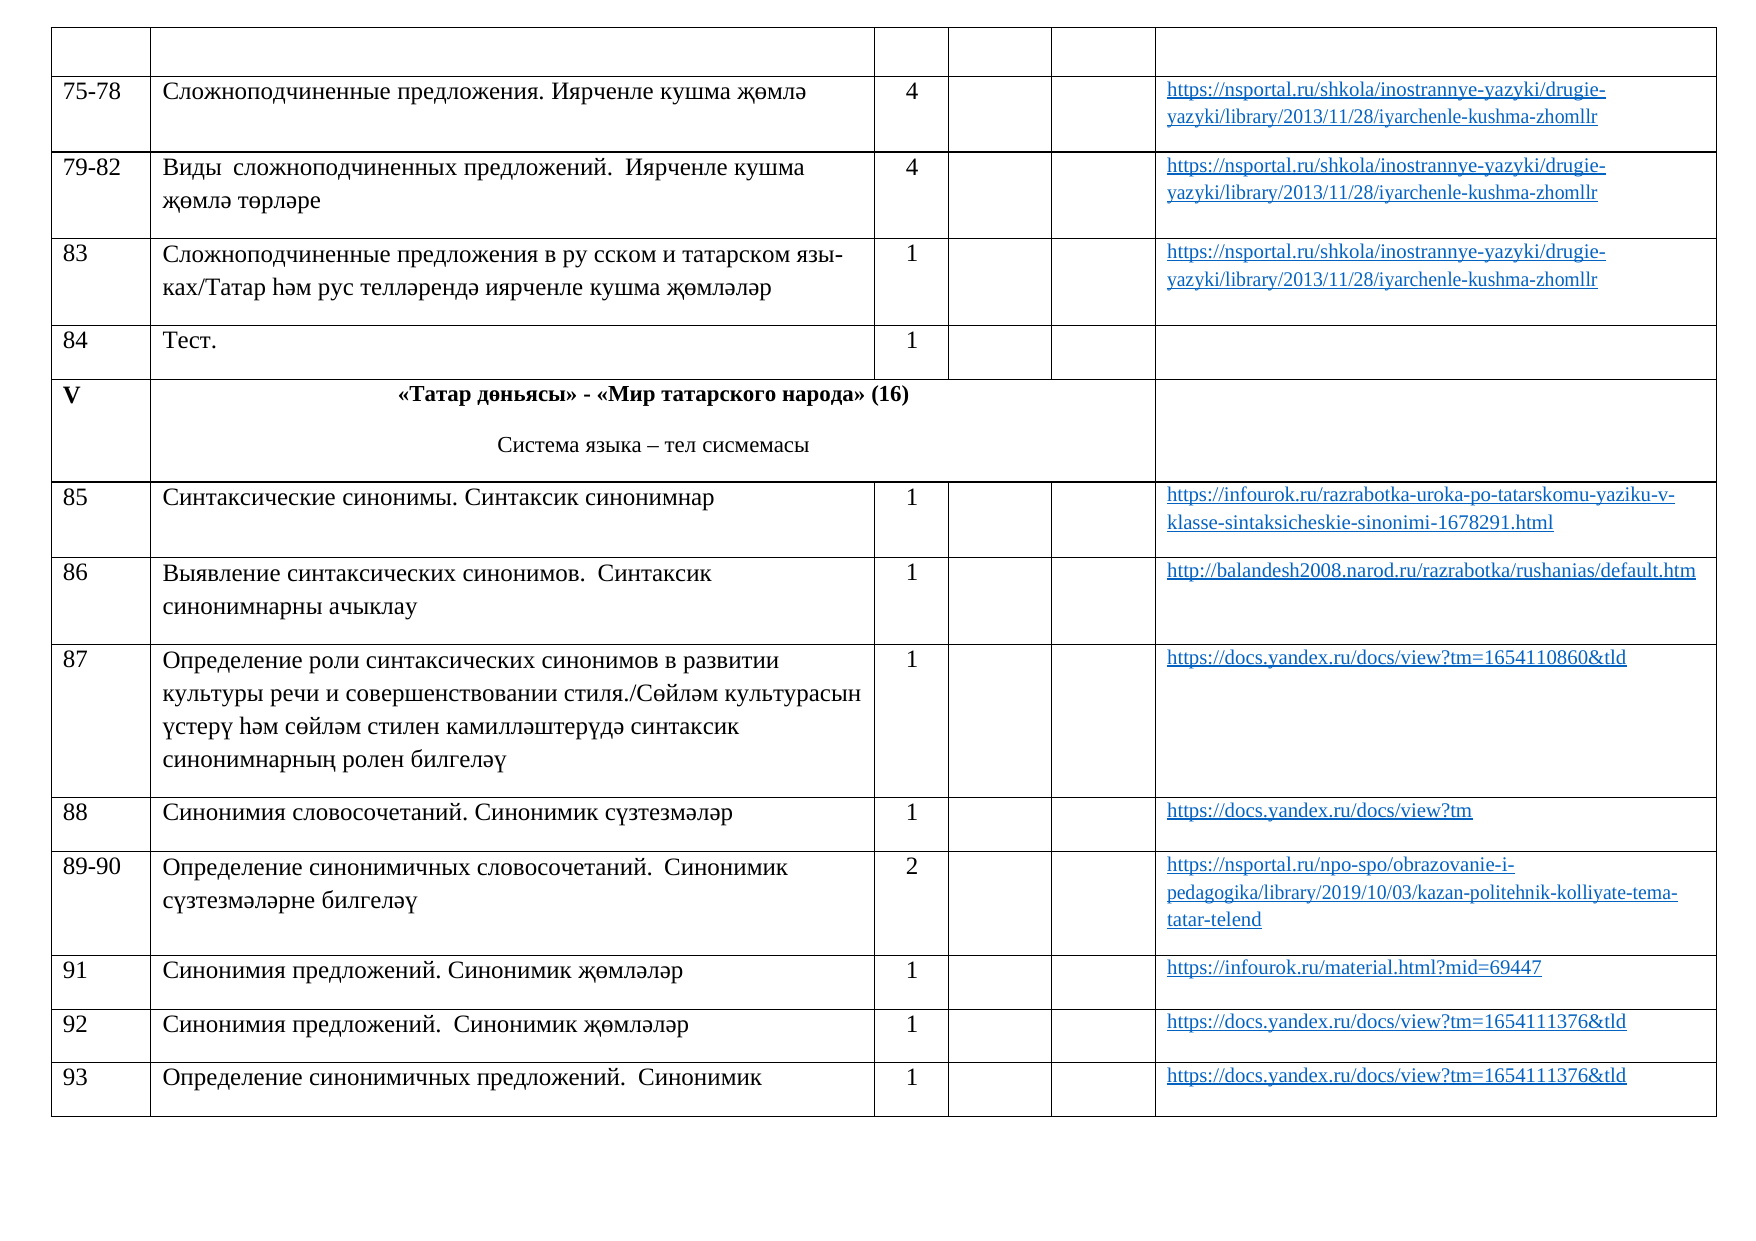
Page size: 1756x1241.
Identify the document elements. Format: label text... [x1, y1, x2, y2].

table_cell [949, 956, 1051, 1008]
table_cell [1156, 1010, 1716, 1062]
table_header [151, 28, 874, 76]
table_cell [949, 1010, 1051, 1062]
table_cell [949, 798, 1051, 851]
table_cell 87 [52, 645, 150, 797]
table_cell [949, 153, 1051, 238]
table_cell 1 [875, 326, 948, 379]
table_cell 2 [875, 852, 948, 954]
table_cell 83 [52, 239, 150, 325]
table_cell [1052, 645, 1155, 797]
table_cell Выявление синтаксических синонимов. Синтаксик синонимнарны ачыклау [151, 558, 874, 644]
table_cell [949, 852, 1051, 954]
table_cell 84 [52, 326, 150, 379]
table_cell [1156, 326, 1716, 379]
table_cell 4 [875, 153, 948, 238]
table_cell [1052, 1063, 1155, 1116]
table_header [1052, 28, 1155, 76]
table_header [949, 28, 1051, 76]
table_header [875, 28, 948, 76]
table_cell [949, 239, 1051, 325]
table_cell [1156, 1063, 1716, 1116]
table_header [52, 28, 150, 76]
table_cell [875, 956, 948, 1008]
table_cell [1052, 77, 1155, 151]
table_cell 88 [52, 798, 150, 851]
table_cell 1 [875, 645, 948, 797]
table_cell [1052, 558, 1155, 644]
table_cell https://docs.yandex.ru/docs/view?tm [1156, 798, 1716, 851]
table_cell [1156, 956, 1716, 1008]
table_cell Определение синонимичных словосочетаний. Синонимик сүзтезмәләрне билгеләү [151, 852, 874, 954]
table_cell [1052, 239, 1155, 325]
table_cell 1 [875, 483, 948, 557]
table_cell «Татар дөньясы» - «Мир татарского народа» (16) Система языка – тел сисмемасы [151, 380, 1155, 481]
table_cell https://docs.yandex.ru/docs/view?tm=1654110860&tld [1156, 645, 1716, 797]
table_cell Определение роли синтаксических синонимов в развитии культуры речи и совершенствовании стиля./Сөйләм культурасын үстерү һәм сөйләм стилен камилләштерүдә синтаксик синонимнарның ролен билгеләү [151, 645, 874, 797]
table_cell 4 [875, 77, 948, 151]
table_cell 85 [52, 483, 150, 557]
table_cell [949, 326, 1051, 379]
table_cell [1156, 380, 1716, 481]
table_cell Синтаксические синонимы. Синтаксик синонимнар [151, 483, 874, 557]
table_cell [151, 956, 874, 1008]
table_cell [949, 645, 1051, 797]
table_cell https://nsportal.ru/shkola/inostrannye-yazyki/drugie- yazyki/library/2013/11/28/iyarchenle-kushma-zhomllr [1156, 77, 1716, 151]
table_cell https://nsportal.ru/shkola/inostrannye-yazyki/drugie- yazyki/library/2013/11/28/iyarchenle-kushma-zhomllr [1156, 153, 1716, 238]
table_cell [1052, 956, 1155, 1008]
table_cell [1052, 326, 1155, 379]
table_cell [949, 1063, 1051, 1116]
table_cell [1052, 852, 1155, 954]
table_cell Тест. [151, 326, 874, 379]
table_cell Синонимия словосочетаний. Синонимик сүзтезмәләр [151, 798, 874, 851]
table_cell Сложноподчиненные предложения в ру сском и татарском язы- ках/Татар һәм рус телләрендә иярченле кушма җөмләләр [151, 239, 874, 325]
table_cell [1052, 483, 1155, 557]
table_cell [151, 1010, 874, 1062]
table_cell [949, 483, 1051, 557]
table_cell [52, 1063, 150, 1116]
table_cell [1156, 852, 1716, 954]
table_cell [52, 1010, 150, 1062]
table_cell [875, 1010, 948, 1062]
table_cell [949, 558, 1051, 644]
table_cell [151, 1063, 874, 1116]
table_cell Виды сложноподчиненных предложений. Иярченле кушма җөмлә төрләре [151, 153, 874, 238]
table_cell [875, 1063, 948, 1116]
table_cell [1052, 153, 1155, 238]
table_cell 86 [52, 558, 150, 644]
table_cell Сложноподчиненные предложения. Иярченле кушма җөмлә [151, 77, 874, 151]
table_cell 89-90 [52, 852, 150, 954]
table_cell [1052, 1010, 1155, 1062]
table_cell 79-82 [52, 153, 150, 238]
table_cell 75-78 [52, 77, 150, 151]
table_cell https://infourok.ru/razrabotka-uroka-po-tatarskomu-yaziku-v- klasse-sintaksicheskie-sinonimi-1678291.html [1156, 483, 1716, 557]
table_cell 1 [875, 798, 948, 851]
table_cell [949, 77, 1051, 151]
table_cell 1 [875, 558, 948, 644]
table_cell [1052, 798, 1155, 851]
table_cell 1 [875, 239, 948, 325]
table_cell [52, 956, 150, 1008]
table_cell https://nsportal.ru/shkola/inostrannye-yazyki/drugie- yazyki/library/2013/11/28/iyarchenle-kushma-zhomllr [1156, 239, 1716, 325]
table_header [1156, 28, 1716, 76]
table_cell V [52, 380, 150, 481]
table_cell http://balandesh2008.narod.ru/razrabotka/rushanias/default.htm [1156, 558, 1716, 644]
